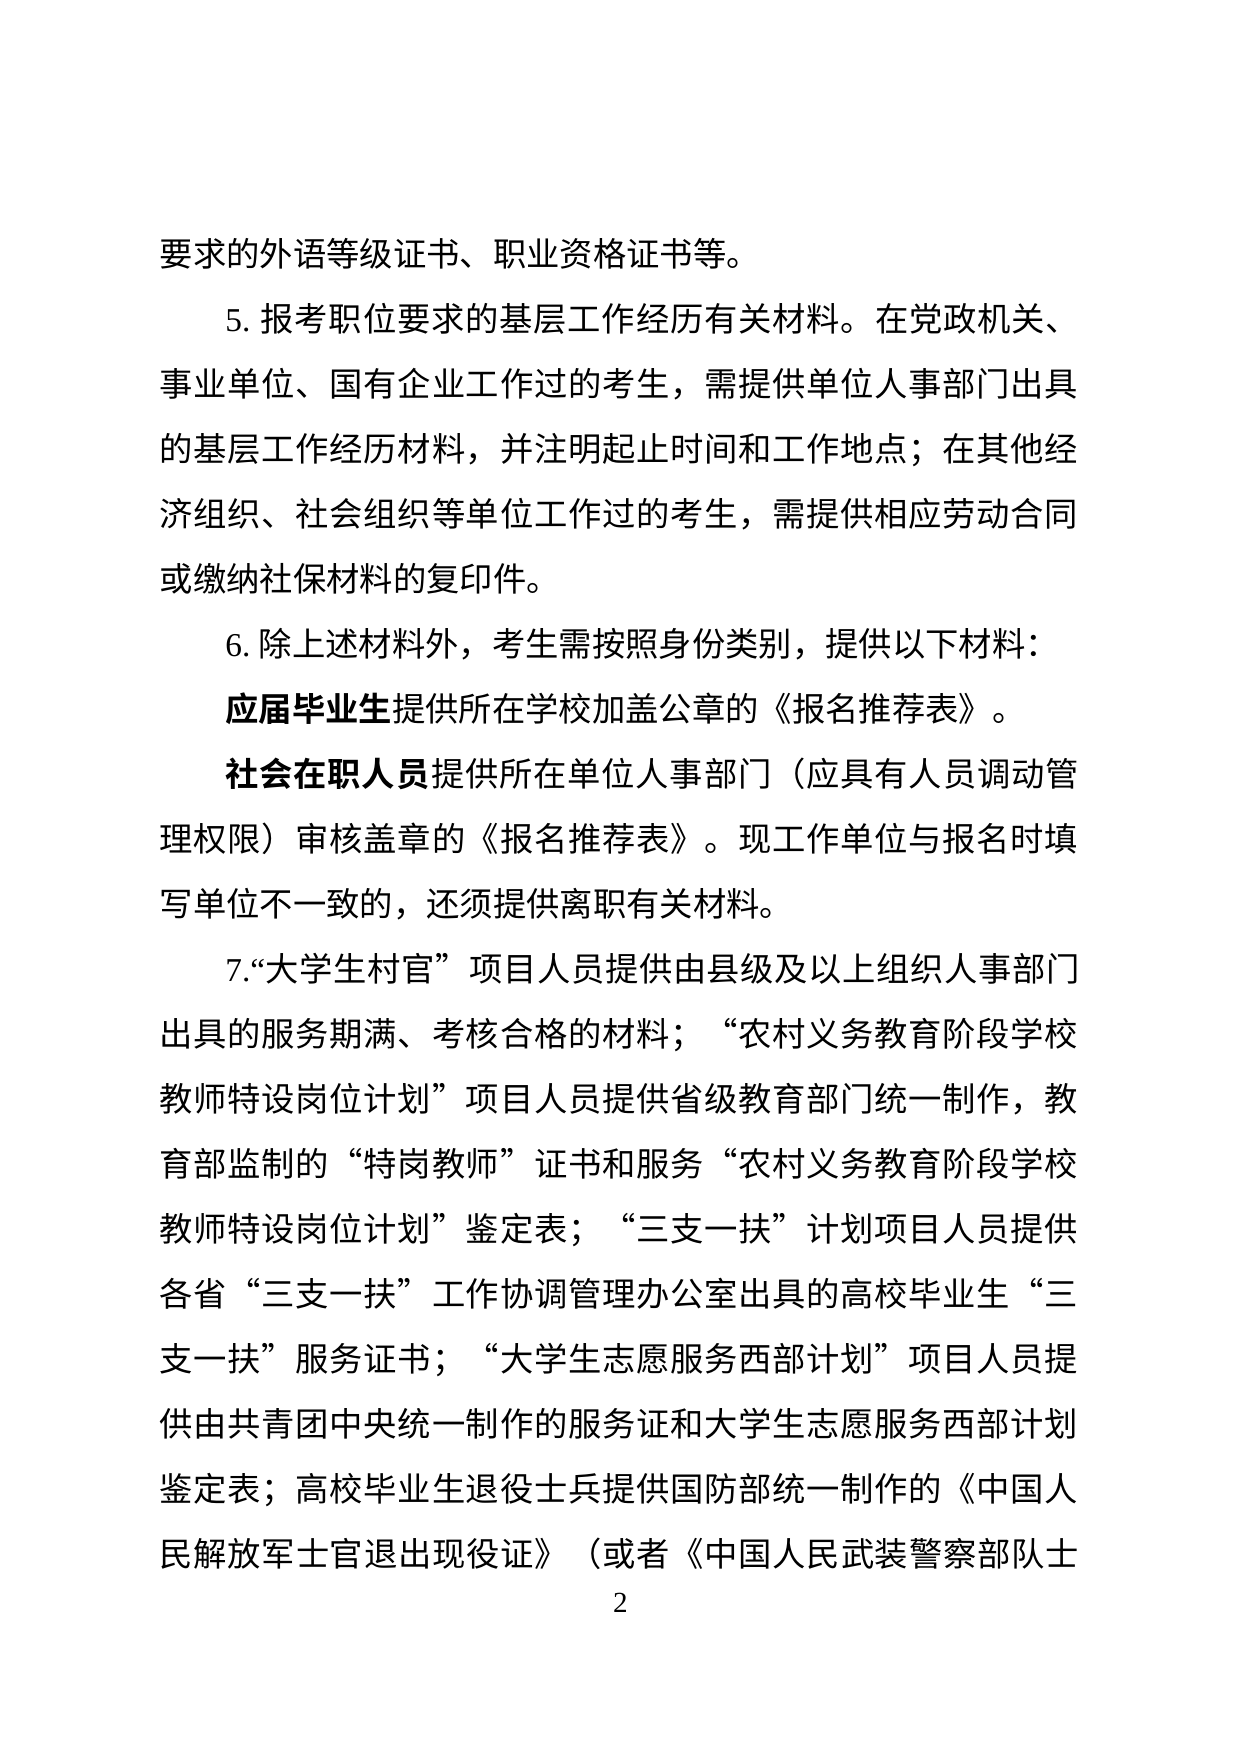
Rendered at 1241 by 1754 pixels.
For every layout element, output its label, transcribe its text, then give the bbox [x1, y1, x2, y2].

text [159, 219, 1081, 284]
text 社会在职人员提供所在单位人事部门（应具有人员调动管理权限）审核盖章的《报名推荐表》。现工作单位与报名时填写单位不一致的，还须提供离职有关材料。 [159, 739, 1081, 934]
text 5. 报考职位要求的基层工作经历有关材料。在党政机关、事业单位、国有企业工作过的考生，需提供单位人事部门出具的基层工作经历材料，并注明起止时间和工作地点；在其他经济组织、社会组织等单位工作过的考生，需提供相应劳动合同或缴纳社保材料的复印件。 [159, 284, 1081, 609]
text 6. 除上述材料外，考生需按照身份类别，提供以下材料： [159, 609, 1081, 674]
text 应届毕业生提供所在学校加盖公章的《报名推荐表》。 [159, 674, 1081, 739]
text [159, 934, 1081, 1584]
